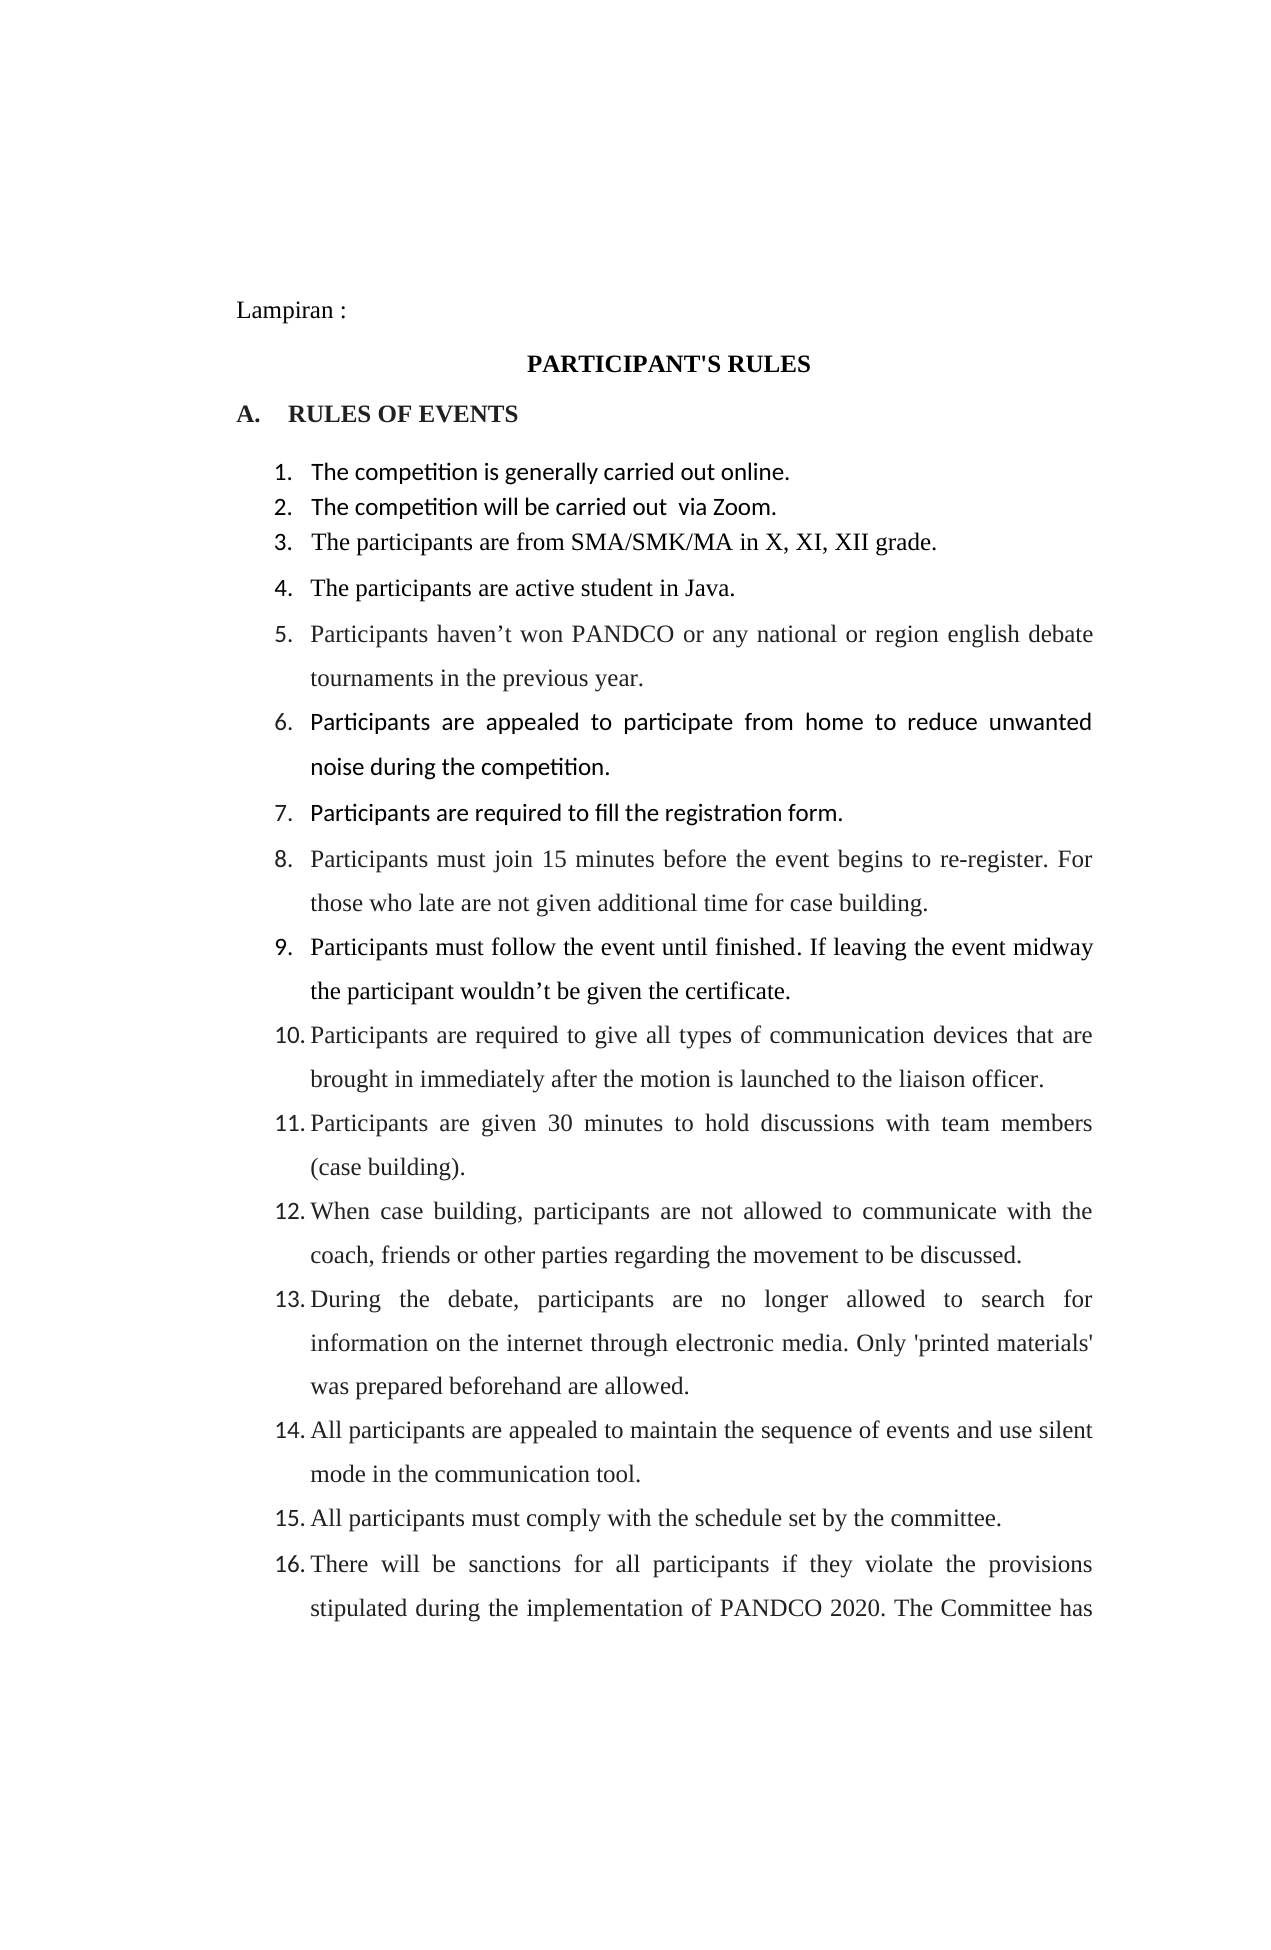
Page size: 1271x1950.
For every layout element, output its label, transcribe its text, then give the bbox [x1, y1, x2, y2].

list All participants are appealed to maintain the sequence of events and use silent mode in the communication tool. [274, 1414, 1094, 1488]
list Participants are required to fill the registration form. [274, 797, 1094, 828]
list The participants are from SMA/SMK/MA in X, XI, XII grade. [274, 526, 1094, 557]
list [274, 1548, 1094, 1622]
list All participants must comply with the schedule set by the committee. [274, 1502, 1094, 1533]
list Participants are required to give all types of communication devices that are brought in immediately after the motion is launched to the liaison officer. [274, 1019, 1094, 1093]
list Participants are appealed to participate from home to reduce unwanted noise during the competition. [274, 706, 1094, 782]
list Participants haven’t won PANDCO or any national or region english debate tournaments in the previous year. [274, 618, 1094, 691]
text PARTICIPANT'S RULES [236, 349, 1101, 378]
list Participants must follow the event until finished. If leaving the event midway the participant wouldn’t be given the certificate. [274, 931, 1094, 1004]
list During the debate, participants are no longer allowed to search for information on the internet through electronic media. Only 'printed materials' was prepared beforehand are allowed. [274, 1283, 1094, 1400]
list The competition will be carried out via Zoom. [274, 491, 1094, 522]
list RULES OF EVENTS [236, 399, 1094, 427]
list Lampiran : [236, 295, 1094, 324]
list When case building, participants are not allowed to communicate with the coach, friends or other parties regarding the movement to be discussed. [274, 1195, 1094, 1269]
list The competition is generally carried out online. [274, 456, 1094, 487]
list The participants are active student in Java. [274, 572, 1094, 602]
list Participants must join 15 minutes before the event begins to re-register. For those who late are not given additional time for case building. [274, 843, 1094, 917]
list Participants are given 30 minutes to hold discussions with team members (case building). [274, 1107, 1094, 1181]
